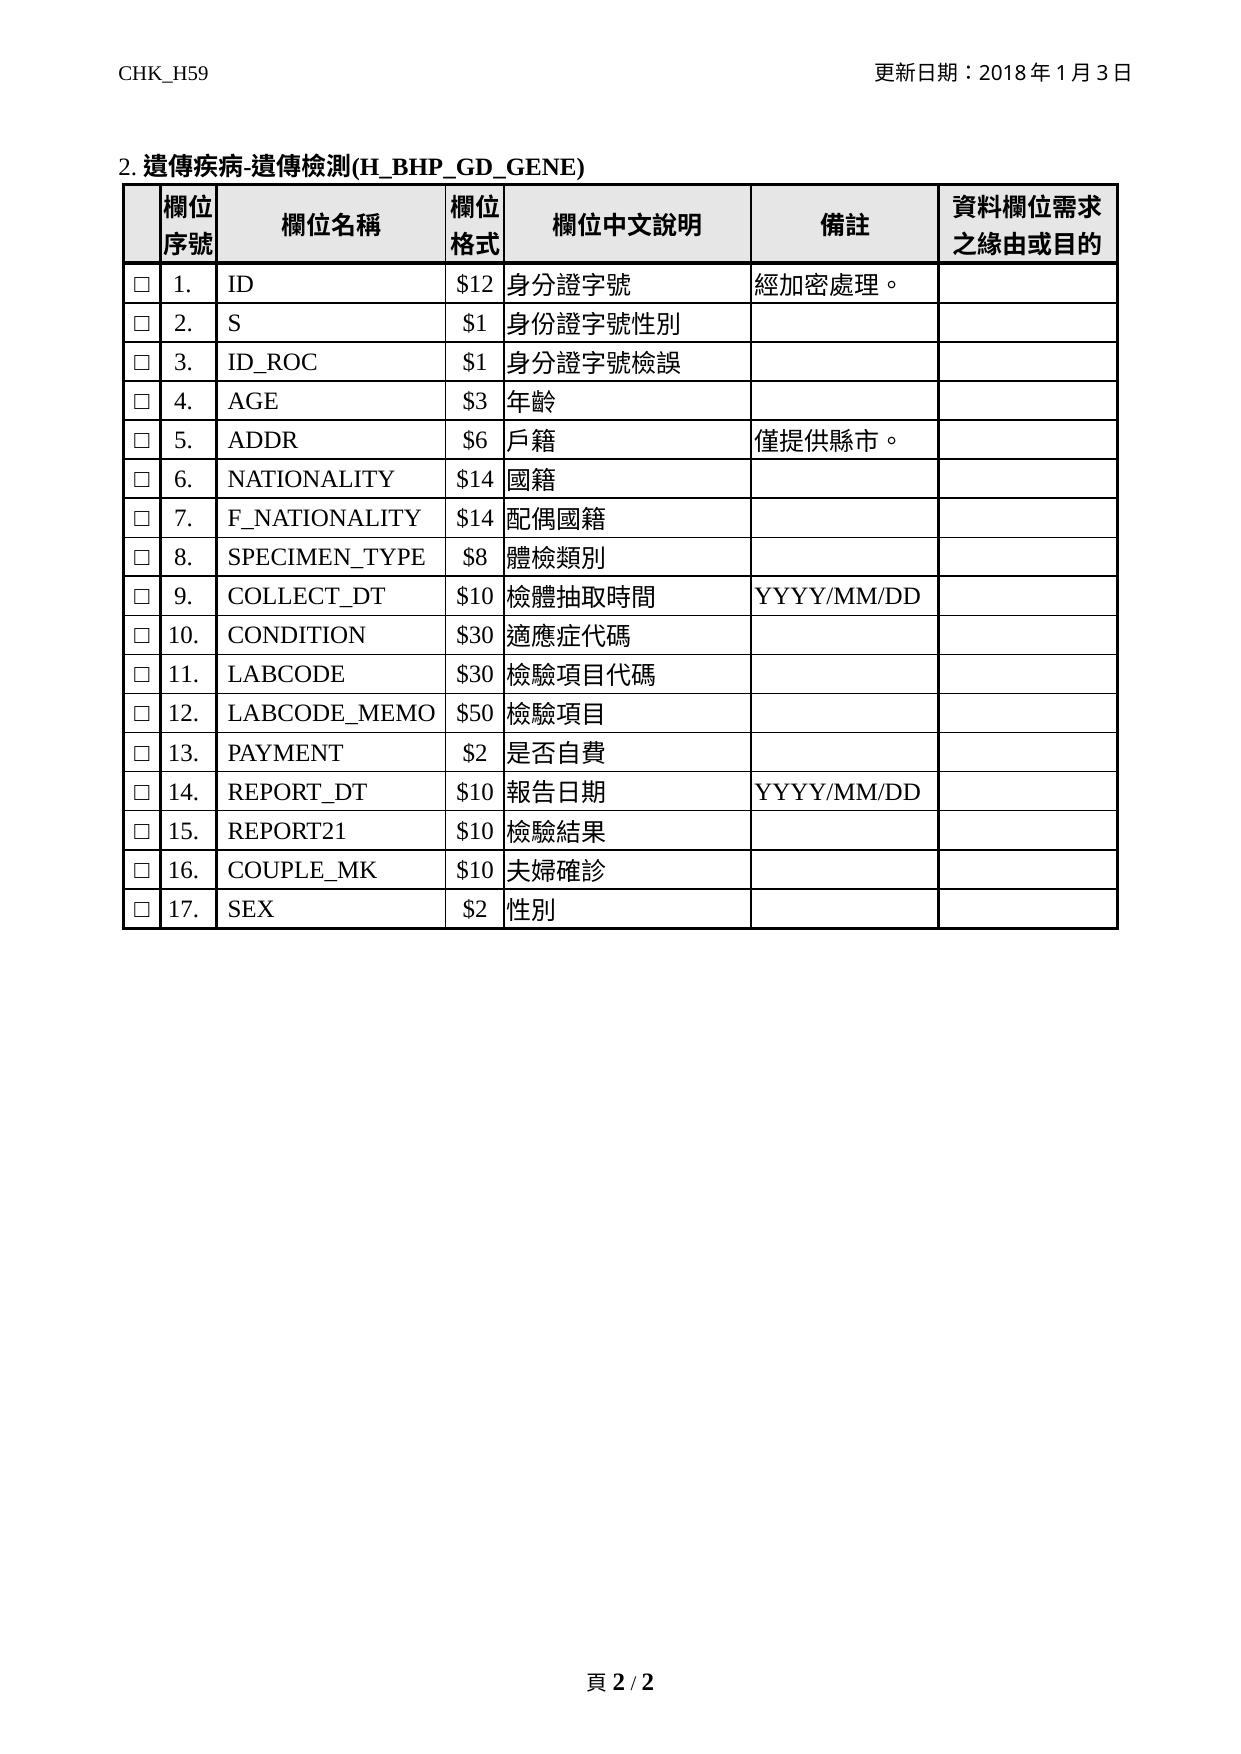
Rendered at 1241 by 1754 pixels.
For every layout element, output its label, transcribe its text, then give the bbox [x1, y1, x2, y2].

table_cell □ [125, 460, 159, 497]
table_cell NATIONALITY [218, 460, 445, 497]
table_cell 檢驗項目 [505, 694, 750, 732]
table_header 欄位名稱 [218, 186, 445, 261]
table_cell [940, 343, 1116, 380]
table_cell $6 [446, 421, 503, 458]
table_cell [752, 694, 937, 732]
table_cell 報告日期 [505, 772, 750, 810]
table_cell [162, 577, 215, 614]
text 2. 遺傳疾病-遺傳檢測(H_BHP_GD_GENE) [118, 146, 1122, 183]
table_cell □ [125, 890, 159, 927]
table_cell REPORT_DT [218, 772, 445, 810]
table_cell ID [218, 265, 445, 302]
table_cell [162, 616, 215, 653]
table_cell $8 [446, 538, 503, 575]
table_cell 檢驗項目代碼 [505, 655, 750, 693]
table_cell [940, 499, 1116, 536]
table_cell □ [125, 577, 159, 614]
table_cell [940, 694, 1116, 732]
table_cell 經加密處理。 [752, 265, 937, 302]
table_cell □ [125, 421, 159, 458]
table_cell □ [125, 265, 159, 302]
table_cell $1 [446, 343, 503, 380]
table_cell [752, 499, 937, 536]
table_cell PAYMENT [218, 733, 445, 771]
table_cell [940, 265, 1116, 302]
table_cell [752, 616, 937, 653]
table_cell $10 [446, 577, 503, 614]
table_cell [940, 421, 1116, 458]
table_cell $2 [446, 890, 503, 927]
table_cell [162, 733, 215, 771]
table_cell [162, 460, 215, 497]
table_cell $12 [446, 265, 503, 302]
table_cell $1 [446, 304, 503, 341]
table_cell [752, 655, 937, 693]
table_cell SEX [218, 890, 445, 927]
table_cell □ [125, 304, 159, 341]
table_cell YYYY/MM/DD [752, 577, 937, 614]
table_cell □ [125, 499, 159, 536]
table_cell [752, 343, 937, 380]
table_cell [940, 304, 1116, 341]
table_cell □ [125, 382, 159, 419]
table_cell [162, 382, 215, 419]
table_cell COLLECT_DT [218, 577, 445, 614]
table_header 備註 [752, 186, 937, 261]
table_cell [940, 538, 1116, 575]
table_cell □ [125, 616, 159, 653]
table_cell [940, 733, 1116, 771]
table_cell 是否自費 [505, 733, 750, 771]
table_cell □ [125, 811, 159, 849]
table_cell [940, 772, 1116, 810]
table_cell 年齡 [505, 382, 750, 419]
table_cell [162, 421, 215, 458]
table_cell [752, 733, 937, 771]
table_cell □ [125, 851, 159, 888]
table_cell [940, 655, 1116, 693]
table_cell $30 [446, 655, 503, 693]
table_cell YYYY/MM/DD [752, 772, 937, 810]
table_cell [162, 499, 215, 536]
table_cell [940, 382, 1116, 419]
table_cell CONDITION [218, 616, 445, 653]
table_cell □ [125, 343, 159, 380]
table_cell [940, 890, 1116, 927]
table_cell [940, 577, 1116, 614]
table_cell $14 [446, 499, 503, 536]
table_cell REPORT21 [218, 811, 445, 849]
table_cell □ [125, 733, 159, 771]
table_cell LABCODE [218, 655, 445, 693]
table_cell [752, 811, 937, 849]
table_cell 性別 [505, 890, 750, 927]
table_cell □ [125, 772, 159, 810]
table_cell [940, 616, 1116, 653]
table_cell SPECIMEN_TYPE [218, 538, 445, 575]
table_cell [752, 304, 937, 341]
table_cell [162, 655, 215, 693]
table_cell 適應症代碼 [505, 616, 750, 653]
table_cell COUPLE_MK [218, 851, 445, 888]
table_cell □ [125, 538, 159, 575]
table_cell AGE [218, 382, 445, 419]
table_cell [752, 851, 937, 888]
table_cell $10 [446, 811, 503, 849]
table_cell 國籍 [505, 460, 750, 497]
table_cell ID_ROC [218, 343, 445, 380]
table_cell □ [125, 694, 159, 732]
table_cell [940, 811, 1116, 849]
table_cell [162, 343, 215, 380]
table_cell [162, 304, 215, 341]
table_cell [162, 538, 215, 575]
table_cell $3 [446, 382, 503, 419]
table_cell [162, 694, 215, 732]
table_header 資料欄位需求之緣由或目的 [940, 186, 1116, 261]
table_cell 檢驗結果 [505, 811, 750, 849]
table_cell 身分證字號檢誤 [505, 343, 750, 380]
table_cell ADDR [218, 421, 445, 458]
table_cell F_NATIONALITY [218, 499, 445, 536]
table_cell [940, 460, 1116, 497]
table_cell LABCODE_MEMO [218, 694, 445, 732]
table_cell $14 [446, 460, 503, 497]
table_cell $30 [446, 616, 503, 653]
table_cell [162, 851, 215, 888]
table_cell 配偶國籍 [505, 499, 750, 536]
table_cell 身分證字號 [505, 265, 750, 302]
table_cell $50 [446, 694, 503, 732]
table_cell [162, 890, 215, 927]
table_cell □ [125, 655, 159, 693]
table_cell [752, 382, 937, 419]
table_cell 身份證字號性別 [505, 304, 750, 341]
table_cell 夫婦確診 [505, 851, 750, 888]
table_cell [162, 265, 215, 302]
table_cell [162, 811, 215, 849]
table_header 欄位 序號 [162, 186, 215, 261]
table_cell 檢體抽取時間 [505, 577, 750, 614]
table_header 欄位格式 [446, 186, 503, 261]
table_cell [752, 460, 937, 497]
table_header [125, 186, 159, 261]
table_cell $10 [446, 772, 503, 810]
table_cell [940, 851, 1116, 888]
table_cell 戶籍 [505, 421, 750, 458]
table_header 欄位中文說明 [505, 186, 750, 261]
table_cell $10 [446, 851, 503, 888]
table_cell S [218, 304, 445, 341]
table_cell [162, 772, 215, 810]
table_cell [752, 890, 937, 927]
table_cell [752, 538, 937, 575]
table_cell 僅提供縣市。 [752, 421, 937, 458]
table_cell $2 [446, 733, 503, 771]
table_cell 體檢類別 [505, 538, 750, 575]
